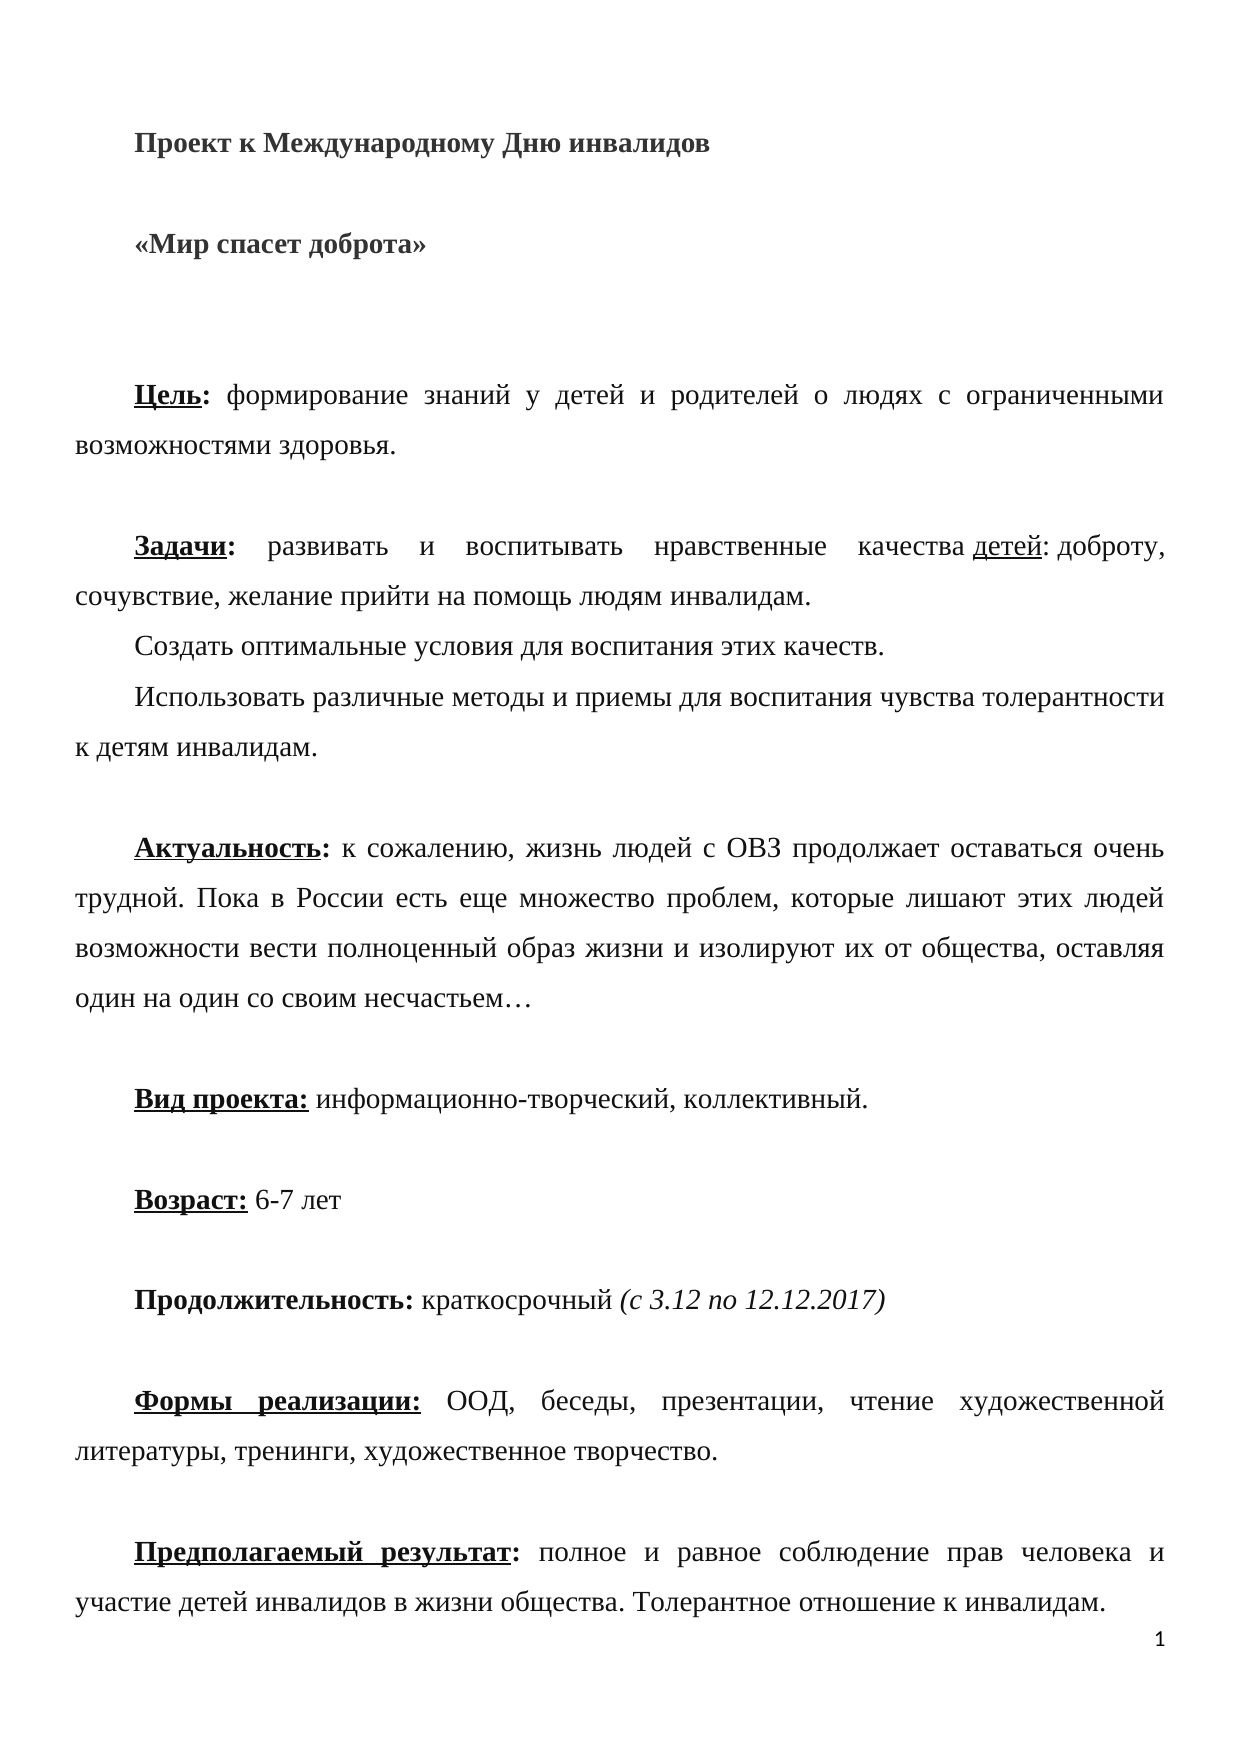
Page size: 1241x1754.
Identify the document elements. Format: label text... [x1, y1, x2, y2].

text Формы реализации: ООД, беседы, презентации, чтение художественной литературы, тренинги, художественное творчество. [75, 1383, 1165, 1467]
text Актуальность: к сожалению, жизнь людей с ОВЗ продолжает оставаться очень трудной. Пока в России есть еще множество проблем, которые лишают этих людей возможности вести полноценный образ жизни и изолируют их от общества, оставляя один на один со своим несчастьем… [75, 830, 1165, 1014]
text Использовать различные методы и приемы для воспитания чувства толерантности к детям инвалидам. [75, 679, 1165, 763]
text Создать оптимальные условия для воспитания этих качеств. [75, 628, 1165, 662]
text Вид проекта: информационно-творческий, коллективный. [75, 1081, 1165, 1115]
text Продолжительность: краткосрочный (с 3.12 по 12.12.2017) [75, 1282, 1165, 1316]
text Цель: формирование знаний у детей и родителей о людях с ограниченными возможностями здоровья. [75, 377, 1165, 461]
text Проект к Международному Дню инвалидов [75, 125, 1165, 159]
text Задачи: развивать и воспитывать нравственные качества детей: доброту, сочувствие, желание прийти на помощь людям инвалидам. [75, 528, 1165, 612]
text «Мир спасет доброта» [75, 226, 1165, 259]
text Возраст: 6-7 лет [75, 1182, 1165, 1215]
text Предполагаемый результат: полное и равное соблюдение прав человека и участие детей инвалидов в жизни общества. Толерантное отношение к инвалидам. [75, 1534, 1165, 1618]
